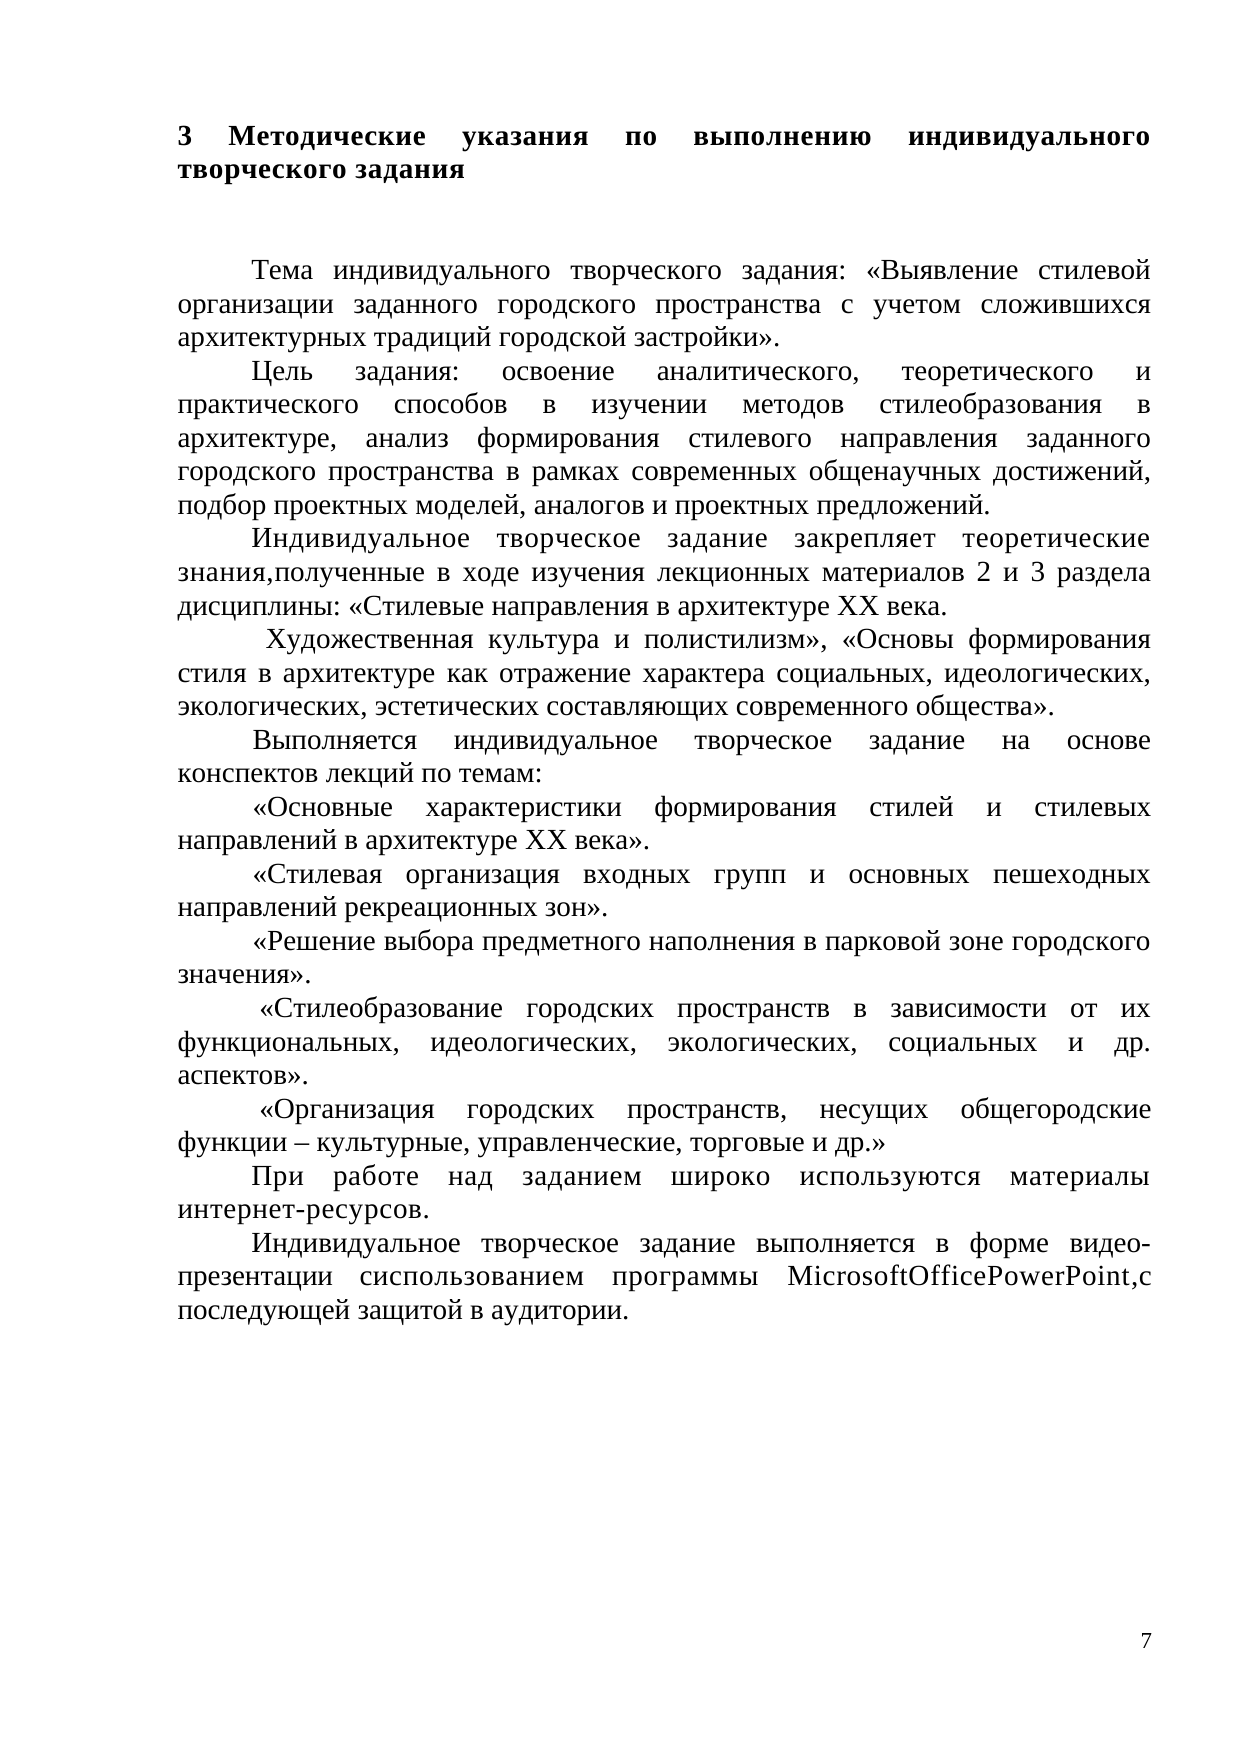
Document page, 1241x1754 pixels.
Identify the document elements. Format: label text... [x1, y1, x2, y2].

text «Организация городских пространств, несущих общегородские функции – культурные, управленческие, торговые и др.» [177, 1091, 1152, 1158]
text Цель задания: освоение аналитического, теоретического и практического способов в изучении методов стилеобразования в архитектуре, анализ формирования стилевого направления заданного городского пространства в рамках современных общенаучных достижений, подбор проектных моделей, аналогов и проектных предложений. [177, 353, 1152, 521]
text Тема индивидуального творческого задания: «Выявление стилевой организации заданного городского пространства с учетом сложившихся архитектурных традиций городской застройки». [177, 252, 1152, 353]
text «Стилеобразование городских пространств в зависимости от их функциональных, идеологических, экологических, социальных и др. аспектов». [177, 990, 1152, 1091]
text «Основные характеристики формирования стилей и стилевых направлений в архитектуре ХХ века». [177, 789, 1152, 856]
text Выполняется индивидуальное творческое задание на основе конспектов лекций по темам: [177, 722, 1152, 789]
text Художественная культура и полистилизм», «Основы формирования стиля в архитектуре как отражение характера социальных, идеологических, экологических, эстетических составляющих современного общества». [177, 621, 1152, 722]
text Индивидуальное творческое задание закрепляет теоретические знания,полученные в ходе изучения лекционных материалов 2 и 3 раздела дисциплины: «Стилевые направления в архитектуре ХХ века. [177, 521, 1152, 621]
text «Решение выбора предметного наполнения в парковой зоне городского значения». [177, 923, 1152, 990]
text «Стилевая организация входных групп и основных пешеходных направлений рекреационных зон». [177, 856, 1152, 923]
text При работе над заданием широко используются материалы интернет-ресурсов. [177, 1158, 1152, 1225]
text 3 Методические указания по выполнению индивидуального творческого задания [177, 118, 1152, 185]
text Индивидуальное творческое задание выполняется в форме видео-презентации сиспользованием программы MicrosoftOfficePowerPoint,с последующей защитой в аудитории. [177, 1225, 1152, 1326]
